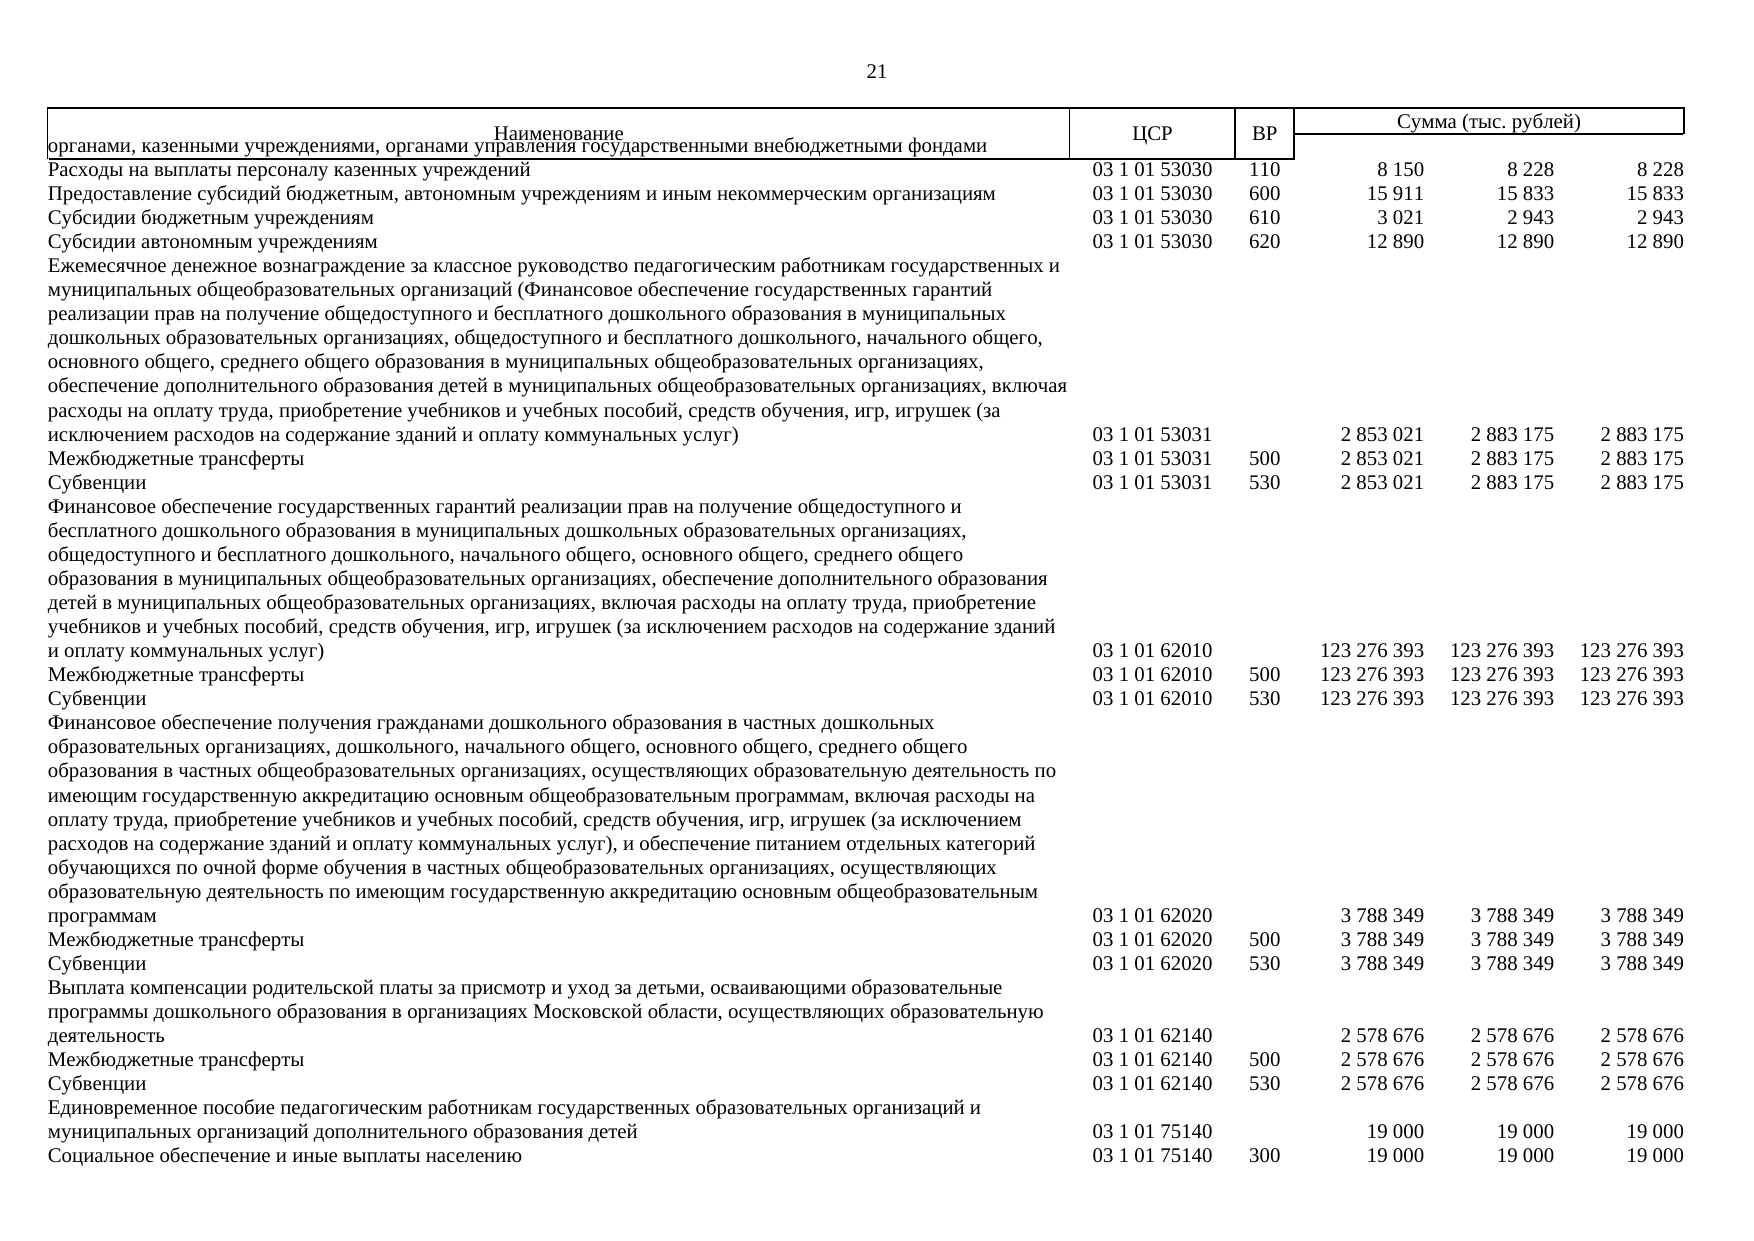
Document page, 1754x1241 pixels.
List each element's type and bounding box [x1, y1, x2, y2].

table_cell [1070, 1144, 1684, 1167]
table_header [48, 109, 1069, 133]
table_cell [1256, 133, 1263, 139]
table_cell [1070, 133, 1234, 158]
table_header [1295, 109, 1683, 133]
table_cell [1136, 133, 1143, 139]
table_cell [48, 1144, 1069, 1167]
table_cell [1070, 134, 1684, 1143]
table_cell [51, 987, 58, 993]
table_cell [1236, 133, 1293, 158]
table_header [1236, 109, 1293, 133]
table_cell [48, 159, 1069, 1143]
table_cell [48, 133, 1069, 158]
table_header [1070, 109, 1234, 133]
